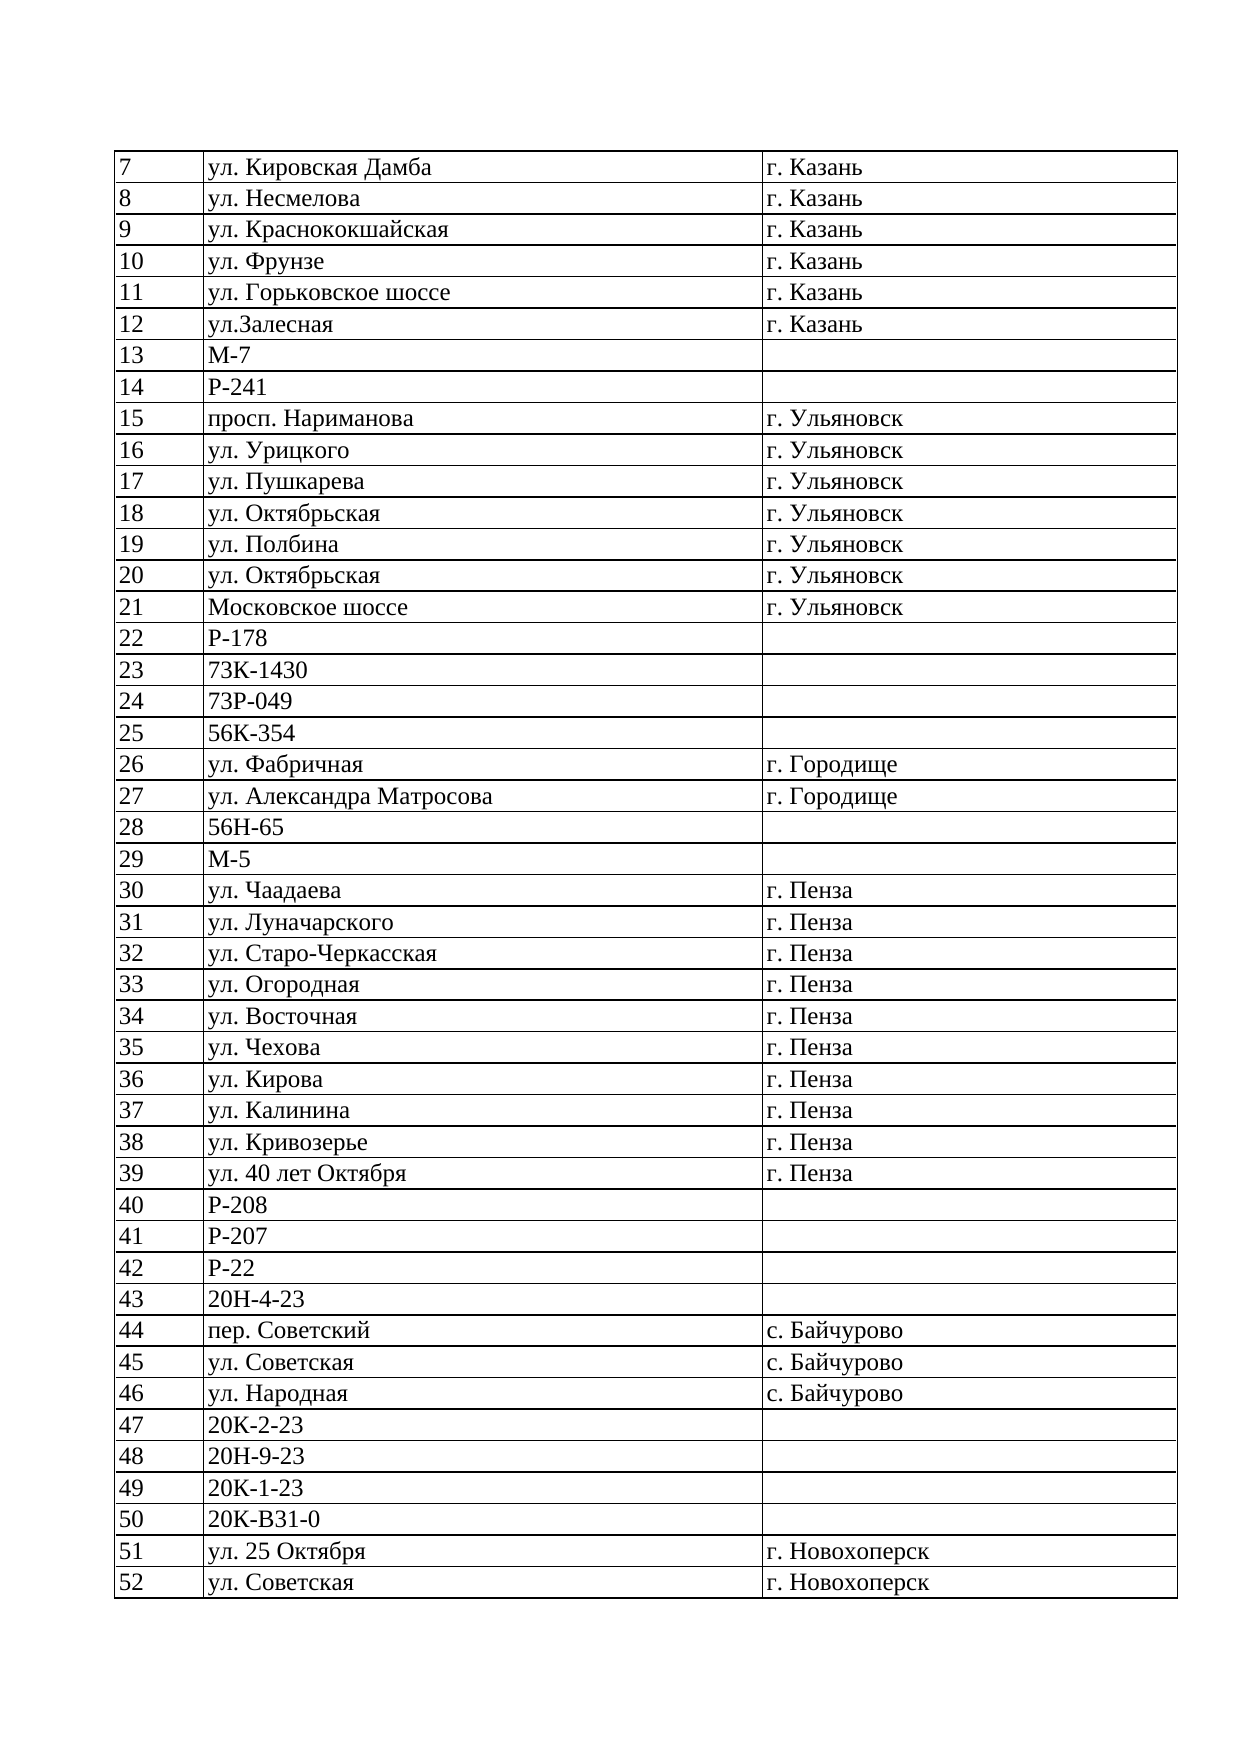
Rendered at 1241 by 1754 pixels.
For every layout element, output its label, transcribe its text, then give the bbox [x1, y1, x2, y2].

table_cell 24 [115, 686, 203, 716]
table_cell [763, 1471, 1177, 1503]
table_cell 49 [115, 1472, 203, 1503]
table_cell М-5 [204, 844, 762, 873]
table_cell 11 [115, 277, 203, 307]
table_cell 56К-354 [204, 718, 762, 748]
table_cell ул. Советская [204, 1567, 762, 1597]
table_cell 27 [115, 780, 203, 811]
table_cell ул. Восточная [204, 1001, 762, 1031]
table_cell ул. Кирова [204, 1064, 762, 1094]
table_cell г. Ульяновск [763, 496, 1177, 527]
table_cell г. Пенза [763, 999, 1177, 1031]
table_cell г. Ульяновск [763, 465, 1177, 496]
table_cell 47 [115, 1409, 203, 1440]
table_cell ул. Горьковское шоссе [204, 277, 762, 307]
table_cell г. Пенза [763, 936, 1177, 968]
table_cell 14 [115, 371, 203, 402]
table_cell 13 [115, 340, 203, 370]
table_cell ул. Огородная [204, 970, 762, 999]
table_cell 29 [115, 843, 203, 873]
table_cell 16 [115, 434, 203, 464]
table_cell г. Казань [763, 181, 1177, 213]
table_cell [763, 842, 1177, 873]
table_cell г. Казань [763, 276, 1177, 307]
table_cell г. Казань [763, 213, 1177, 244]
table_cell ул. Кировская Дамба [204, 152, 762, 181]
table_cell Московское шоссе [204, 592, 762, 622]
table_cell ул. Александра Матросова [204, 781, 762, 811]
table_cell 50 [115, 1504, 203, 1534]
table_cell 19 [115, 529, 203, 559]
table_cell 45 [115, 1346, 203, 1377]
table_cell г. Ульяновск [763, 402, 1177, 433]
table_cell с. Байчурово [763, 1345, 1177, 1377]
table_cell ул. 25 Октября [204, 1536, 762, 1566]
table_cell ул. Октябрьская [204, 498, 762, 527]
table_cell 8 [115, 183, 203, 213]
table_cell просп. Нариманова [204, 403, 762, 433]
table_cell г. Пенза [763, 1094, 1177, 1125]
table_cell ул. Октябрьская [204, 561, 762, 590]
table_cell Р-22 [204, 1253, 762, 1282]
table_cell [763, 653, 1177, 685]
table_cell 32 [115, 938, 203, 968]
table_cell 34 [115, 1000, 203, 1031]
table_cell ул. Пушкарева [204, 466, 762, 496]
table_cell [763, 622, 1177, 653]
table_cell г. Ульяновск [763, 528, 1177, 559]
table_cell 20Н-9-23 [204, 1441, 762, 1471]
table_cell [763, 1440, 1177, 1471]
table_cell 30 [115, 875, 203, 905]
table_cell 39 [115, 1158, 203, 1188]
table_cell г. Пенза [763, 874, 1177, 905]
table_cell 73К-1430 [204, 655, 762, 685]
table_cell 20Н-4-23 [204, 1284, 762, 1314]
table_cell ул.Залесная [204, 309, 762, 339]
table_cell Р-178 [204, 623, 762, 653]
table_cell ул. Фрунзе [204, 246, 762, 276]
table_cell 43 [115, 1284, 203, 1314]
table_cell г. Казань [763, 307, 1177, 339]
table_cell 10 [115, 245, 203, 276]
table_cell ул. Полбина [204, 529, 762, 559]
table_cell с. Байчурово [763, 1314, 1177, 1345]
table_cell ул. Несмелова [204, 183, 762, 213]
table_cell 40 [115, 1189, 203, 1219]
table_cell 51 [115, 1535, 203, 1566]
table_cell ул. Чехова [204, 1032, 762, 1062]
table_cell г. Пенза [763, 1157, 1177, 1188]
table_cell 17 [115, 466, 203, 496]
table_cell 73Р-049 [204, 686, 762, 716]
table_cell г. Казань [763, 244, 1177, 276]
table_cell 41 [115, 1221, 203, 1251]
table_cell 46 [115, 1378, 203, 1408]
table_cell ул. 40 лет Октября [204, 1158, 762, 1188]
table_cell г. Новохоперск [763, 1534, 1177, 1566]
table_cell пер. Советский [204, 1316, 762, 1345]
table_cell г. Ульяновск [763, 433, 1177, 464]
table_cell 28 [115, 812, 203, 842]
table_cell [763, 1188, 1177, 1219]
table_cell ул. Кривозерье [204, 1127, 762, 1157]
table_cell 20 [115, 560, 203, 590]
table_cell г. Казань [763, 152, 1177, 181]
table_cell 20К-1-23 [204, 1473, 762, 1503]
table_cell 7 [115, 152, 203, 181]
table_cell 48 [115, 1441, 203, 1471]
table_cell [763, 1408, 1177, 1440]
table_cell 9 [115, 214, 203, 244]
table_cell г. Пенза [763, 905, 1177, 936]
table_cell ул. Фабричная [204, 749, 762, 779]
table_cell 52 [115, 1567, 203, 1597]
table_cell 26 [115, 749, 203, 779]
table_cell Р-208 [204, 1190, 762, 1219]
table_cell 33 [115, 969, 203, 999]
table_cell ул. Советская [204, 1347, 762, 1377]
table_cell 42 [115, 1252, 203, 1282]
table_cell Р-241 [204, 372, 762, 402]
table_cell [763, 370, 1177, 402]
table_cell 21 [115, 591, 203, 622]
table_cell 20К-В31-0 [204, 1504, 762, 1534]
table_cell [763, 1220, 1177, 1251]
table_cell 44 [115, 1315, 203, 1345]
table_cell ул. Калинина [204, 1095, 762, 1125]
table_cell Р-207 [204, 1221, 762, 1251]
table_cell 18 [115, 497, 203, 527]
table_cell [763, 716, 1177, 748]
table_cell [763, 1283, 1177, 1314]
table_cell М-7 [204, 340, 762, 370]
table_cell [763, 811, 1177, 842]
table_cell г. Ульяновск [763, 590, 1177, 622]
table_cell г. Городище [763, 779, 1177, 811]
table_cell ул. Краснококшайская [204, 215, 762, 244]
table_cell 35 [115, 1032, 203, 1062]
table_cell 37 [115, 1095, 203, 1125]
table_cell 15 [115, 403, 203, 433]
table_cell с. Байчурово [763, 1377, 1177, 1408]
table_cell г. Пенза [763, 1031, 1177, 1062]
table_cell 38 [115, 1126, 203, 1157]
table_cell ул. Луначарского [204, 907, 762, 936]
table_cell ул. Старо-Черкасская [204, 938, 762, 968]
table_cell ул. Чаадаева [204, 875, 762, 905]
table_cell 23 [115, 654, 203, 685]
table_cell г. Ульяновск [763, 559, 1177, 590]
table_cell 36 [115, 1063, 203, 1094]
table_cell 31 [115, 906, 203, 936]
table_cell г. Новохоперск [763, 1566, 1177, 1597]
table_cell г. Пенза [763, 1125, 1177, 1157]
table_cell г. Пенза [763, 968, 1177, 999]
table_cell ул. Народная [204, 1378, 762, 1408]
table_cell 20К-2-23 [204, 1410, 762, 1440]
table_cell [763, 1251, 1177, 1282]
table_cell [763, 1503, 1177, 1534]
table_cell 22 [115, 623, 203, 653]
table_cell ул. Урицкого [204, 435, 762, 464]
table_cell [763, 339, 1177, 370]
table_cell [763, 685, 1177, 716]
table_cell 25 [115, 717, 203, 748]
table_cell 12 [115, 308, 203, 339]
table_cell 56Н-65 [204, 812, 762, 842]
table_cell г. Пенза [763, 1062, 1177, 1094]
table_cell г. Городище [763, 748, 1177, 779]
